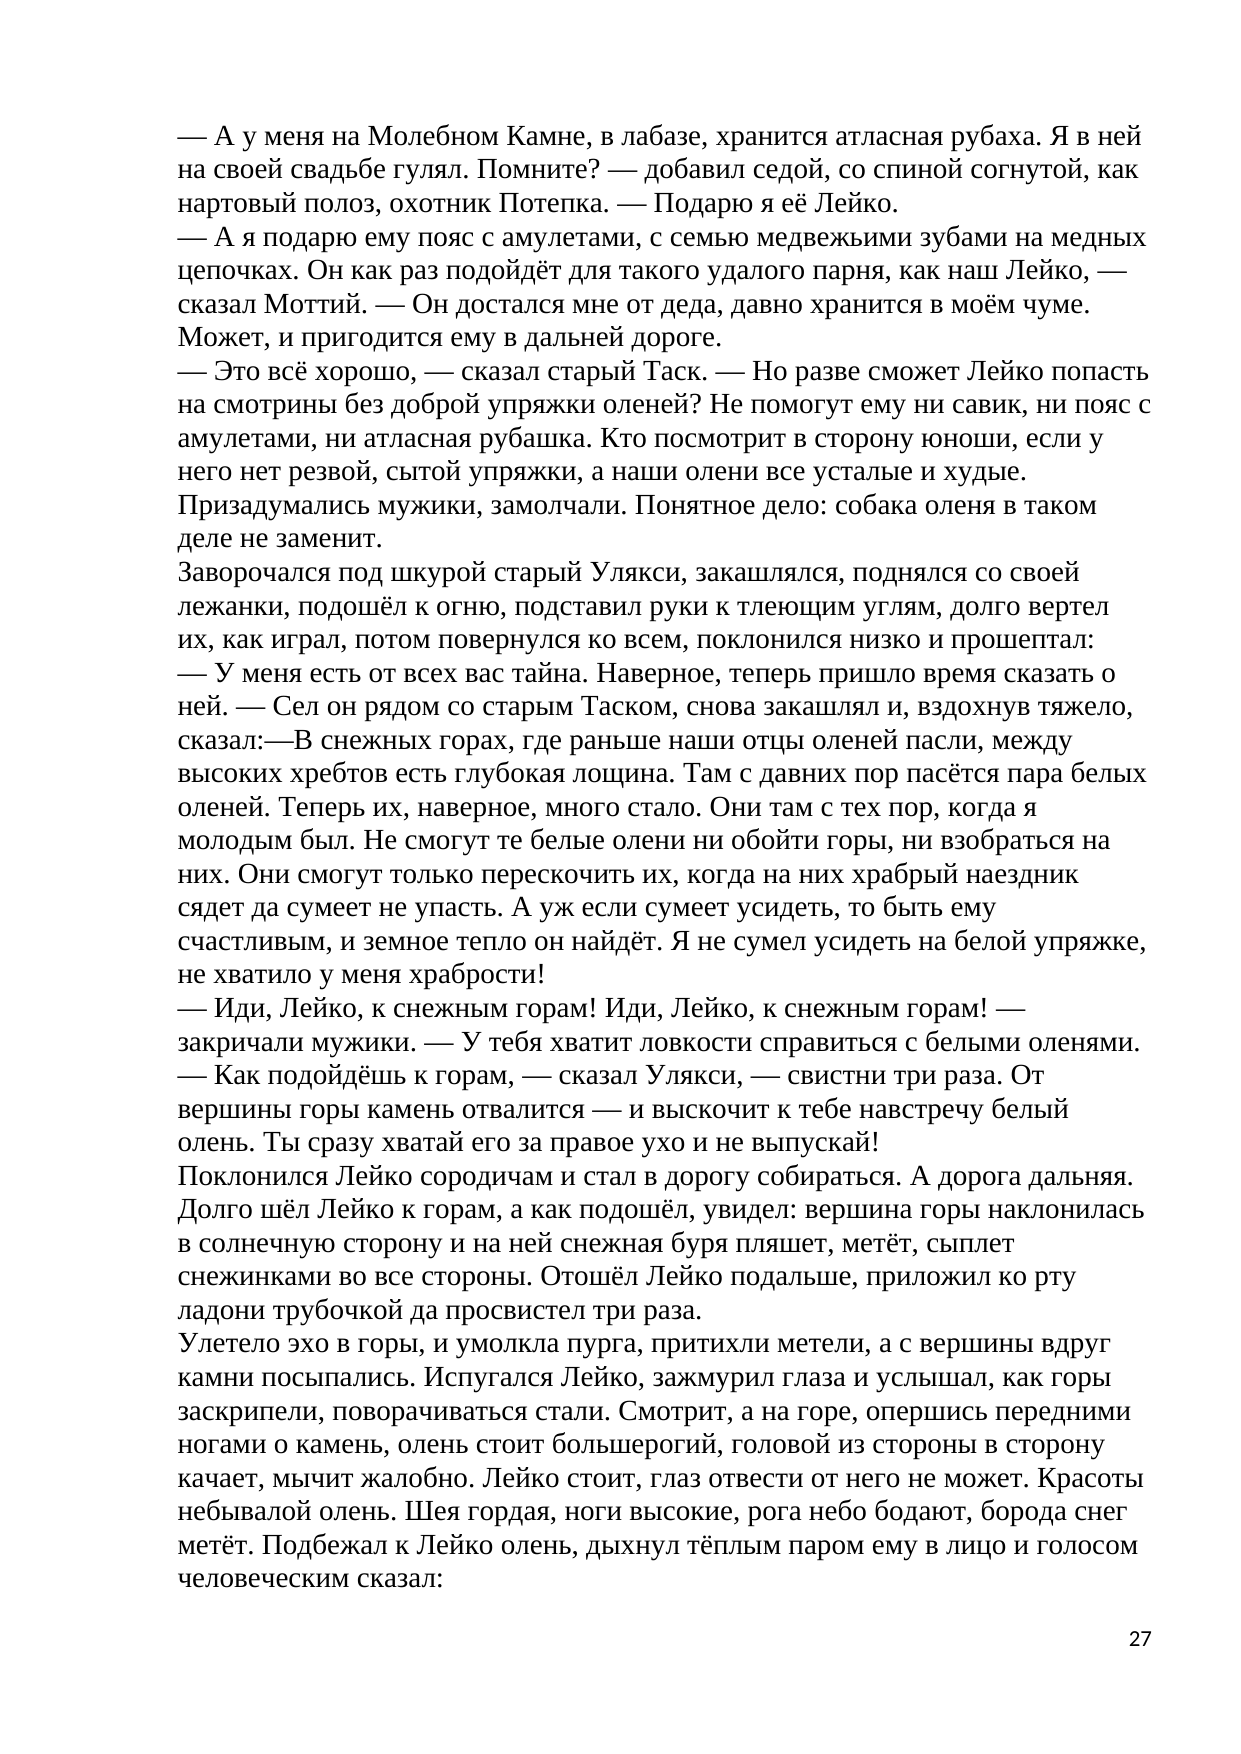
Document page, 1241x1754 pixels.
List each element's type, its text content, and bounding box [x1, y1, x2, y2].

text Заворочался под шкурой старый Улякси, закашлялся, поднялся со своей лежанки, подошёл к огню, подставил руки к тлеющим углям, долго вертел их, как играл, потом повернулся ко всем, поклонился низко и прошептал: [177, 554, 1152, 655]
text — Иди, Лейко, к снежным горам! Иди, Лейко, к снежным горам! — закричали мужики. — У тебя хватит ловкости справиться с белыми оленями. [177, 990, 1152, 1057]
text — У меня есть от всех вас тайна. Наверное, теперь пришло время сказать о ней. — Сел он рядом со старым Таском, снова закашлял и, вздохнув тяжело, сказал:—В снежных горах, где раньше наши отцы оленей пасли, между высоких хребтов есть глубокая лощина. Там с давних пор пасётся пара белых оленей. Теперь их, наверное, много стало. Они там с тех пор, когда я молодым был. Не смогут те белые олени ни обойти горы, ни взобраться на них. Они смогут только перескочить их, когда на них храбрый наездник сядет да сумеет не упасть. А уж если сумеет усидеть, то быть ему счастливым, и земное тепло он найдёт. Я не сумел усидеть на белой упряжке, не хватило у меня храбрости! [177, 655, 1152, 990]
text Улетело эхо в горы, и умолкла пурга, притихли метели, а с вершины вдруг камни посыпались. Испугался Лейко, зажмурил глаза и услышал, как горы заскрипели, поворачиваться стали. Смотрит, а на горе, опершись передними ногами о камень, олень стоит большерогий, головой из стороны в сторону качает, мычит жалобно. Лейко стоит, глаз отвести от него не может. Красоты небывалой олень. Шея гордая, ноги высокие, рога небо бодают, борода снег метёт. Подбежал к Лейко олень, дыхнул тёплым паром ему в лицо и голосом человеческим сказал: [177, 1326, 1152, 1594]
text Поклонился Лейко сородичам и стал в дорогу собираться. А дорога дальняя. Долго шёл Лейко к горам, а как подошёл, увидел: вершина горы наклонилась в солнечную сторону и на ней снежная буря пляшет, метёт, сыплет снежинками во все стороны. Отошёл Лейко подальше, приложил ко рту ладони трубочкой да просвистел три раза. [177, 1158, 1152, 1326]
text — А я подарю ему пояс с амулетами, с семью медвежьими зубами на медных цепочках. Он как раз подойдёт для такого удалого парня, как наш Лейко, — сказал Моттий. — Он достался мне от деда, давно хранится в моём чуме. Может, и пригодится ему в дальней дороге. [177, 219, 1152, 353]
text — Как подойдёшь к горам, — сказал Улякси, — свистни три раза. От вершины горы камень отвалится — и выскочит к тебе навстречу белый олень. Ты сразу хватай его за правое ухо и не выпускай! [177, 1057, 1152, 1158]
text — А у меня на Молебном Камне, в лабазе, хранится атласная рубаха. Я в ней на своей свадьбе гулял. Помните? — добавил седой, со спиной согнутой, как нартовый полоз, охотник Потепка. — Подарю я её Лейко. [177, 118, 1152, 219]
text Призадумались мужики, замолчали. Понятное дело: собака оленя в таком деле не заменит. [177, 487, 1152, 554]
text — Это всё хорошо, — сказал старый Таск. — Но разве сможет Лейко попасть на смотрины без доброй упряжки оленей? Не помогут ему ни савик, ни пояс с амулетами, ни атласная рубашка. Кто посмотрит в сторону юноши, если у него нет резвой, сытой упряжки, а наши олени все усталые и худые. [177, 353, 1152, 487]
